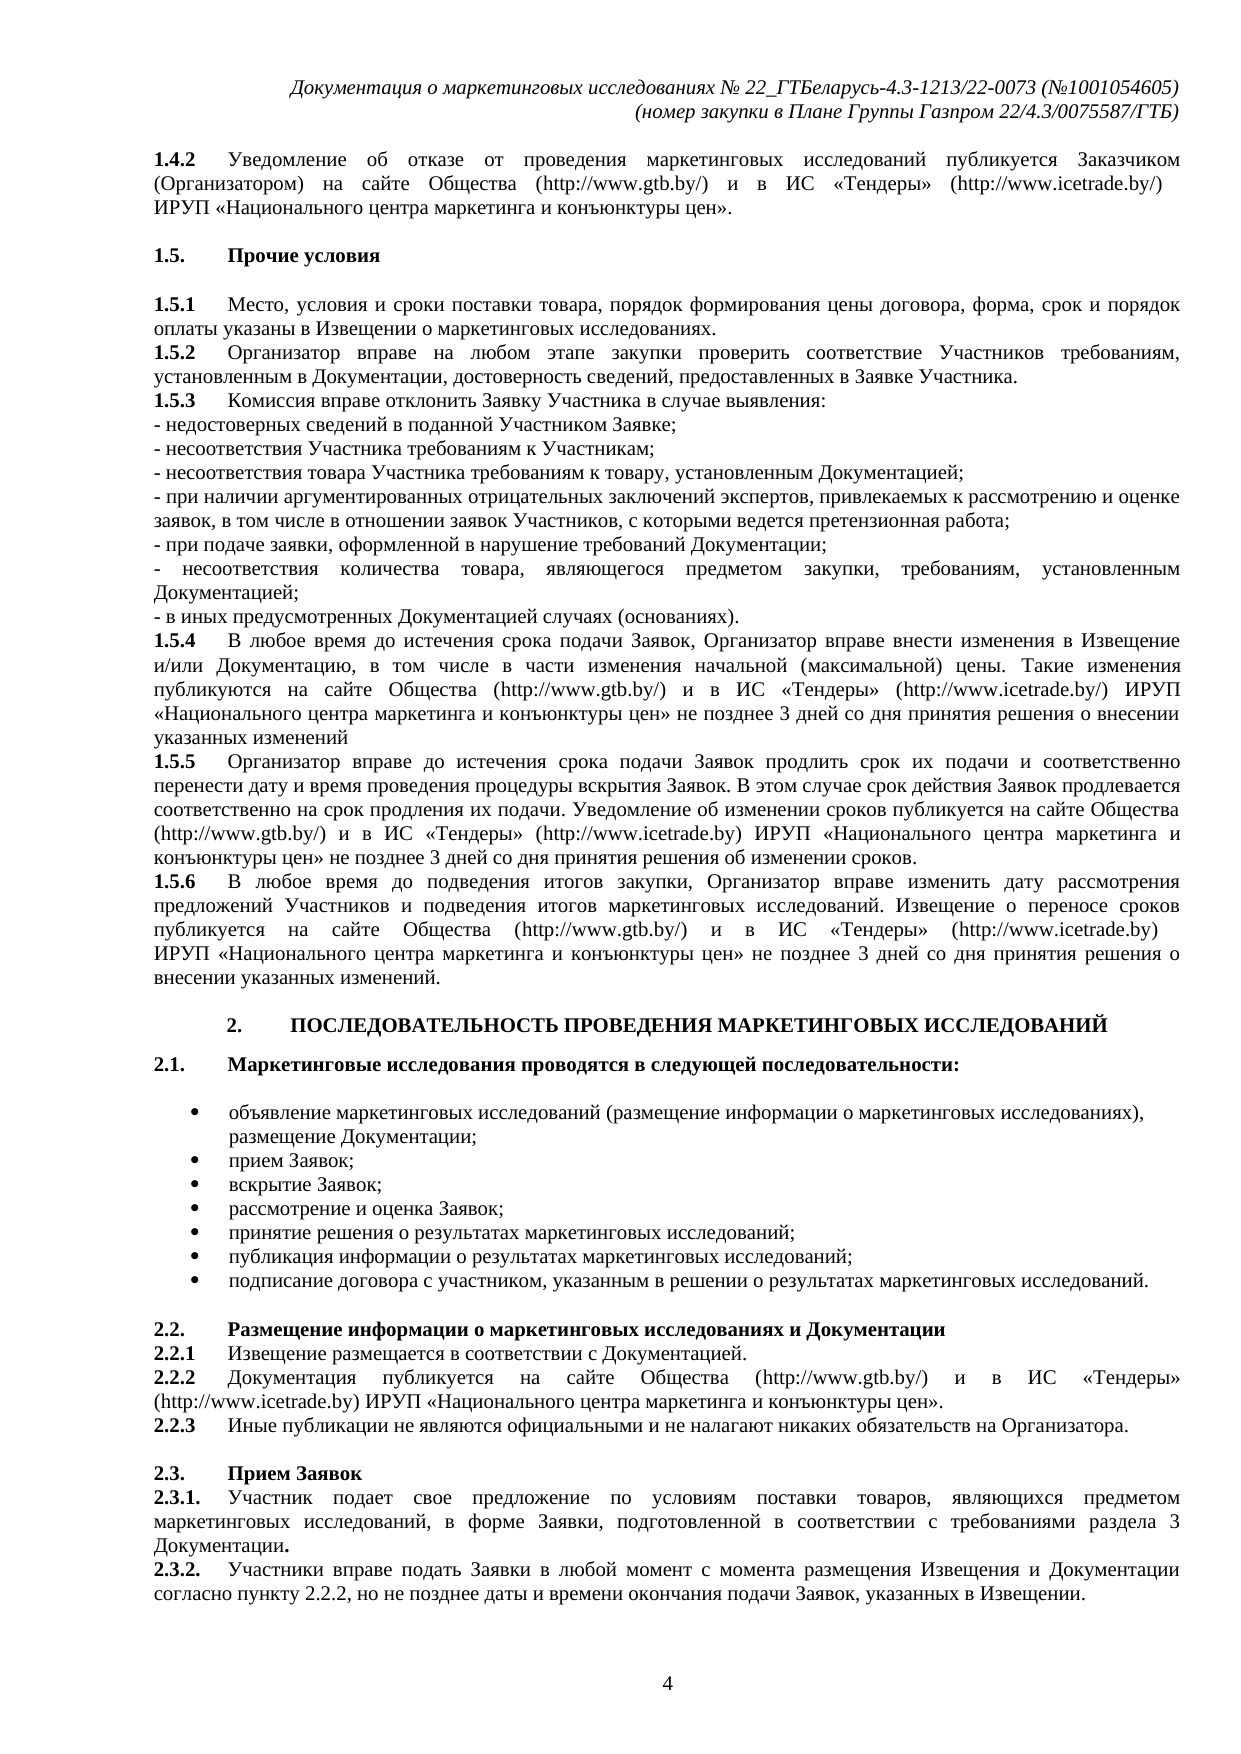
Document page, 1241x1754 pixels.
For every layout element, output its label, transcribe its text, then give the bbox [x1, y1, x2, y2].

text - в иных предусмотренных Документацией случаях (основаниях). [153, 604, 1181, 628]
list Прочие условия [153, 243, 1181, 267]
list принятие решения о результатах маркетинговых исследований; [191, 1220, 1181, 1244]
list Прием Заявок [153, 1461, 1181, 1485]
list Комиссия вправе отклонить Заявку Участника в случае выявления: [153, 388, 1181, 412]
list Участник подает свое предложение по условиям поставки товаров, являющихся предметом маркетинговых исследований, в форме Заявки, подготовленной в соответствии с требованиями раздела 3 Документации. [153, 1485, 1181, 1557]
text - недостоверных сведений в поданной Участником Заявке; [153, 412, 1181, 436]
list рассмотрение и оценка Заявок; [191, 1196, 1181, 1220]
list Организатор вправе до истечения срока подачи Заявок продлить срок их подачи и соответственно перенести дату и время проведения процедуры вскрытия Заявок. В этом случае срок действия Заявок продлевается соответственно на срок продления их подачи. Уведомление об изменении сроков публикуется на сайте Общества (http://www.gtb.by/) и в ИС «Тендеры» (http://www.icetrade.by) ИРУП «Национального центра маркетинга и конъюнктуры цен» не позднее 3 дней со дня принятия решения об изменении сроков. [153, 749, 1181, 869]
list Маркетинговые исследования проводятся в следующей последовательности: [153, 1052, 1181, 1076]
text - несоответствия количества товара, являющегося предметом закупки, требованиям, установленным Документацией; [153, 556, 1181, 604]
list Организатор вправе на любом этапе закупки проверить соответствие Участников требованиям, установленным в Документации, достоверность сведений, предоставленных в Заявке Участника. [153, 340, 1181, 388]
list вскрытие Заявок; [191, 1172, 1181, 1196]
list Документация публикуется на сайте Общества (http://www.gtb.by/) и в ИС «Тендеры» (http://www.icetrade.by) ИРУП «Национального центра маркетинга и конъюнктуры цен». [153, 1365, 1181, 1413]
list прием Заявок; [191, 1148, 1181, 1172]
text - несоответствия товара Участника требованиям к товару, установленным Документацией; [153, 460, 1181, 484]
list Место, условия и сроки поставки товара, порядок формирования цены договора, форма, срок и порядок оплаты указаны в Извещении о маркетинговых исследованиях. [153, 292, 1181, 340]
list Размещение информации о маркетинговых исследованиях и Документации [153, 1317, 1181, 1341]
list Извещение размещается в соответствии с Документацией. [153, 1341, 1181, 1365]
text - при наличии аргументированных отрицательных заключений экспертов, привлекаемых к рассмотрению и оценке заявок, в том числе в отношении заявок Участников, с которыми ведется претензионная работа; [153, 484, 1181, 532]
list В любое время до подведения итогов закупки, Организатор вправе изменить дату рассмотрения предложений Участников и подведения итогов маркетинговых исследований. Извещение о переносе сроков публикуется на сайте Общества (http://www.gtb.by/) и в ИС «Тендеры» (http://www.icetrade.by) ИРУП «Национального центра маркетинга и конъюнктуры цен» не позднее 3 дней со дня принятия решения о внесении указанных изменений. [153, 869, 1181, 989]
list подписание договора с участником, указанным в решении о результатах маркетинговых исследований. [191, 1268, 1181, 1292]
list публикация информации о результатах маркетинговых исследований; [191, 1244, 1181, 1268]
list Иные публикации не являются официальными и не налагают никаких обязательств на Организатора. [153, 1413, 1181, 1437]
list Уведомление об отказе от проведения маркетинговых исследований публикуется Заказчиком (Организатором) на сайте Общества () и в ИС «Тендеры» (http://www.icetrade.by/) ИРУП «Национального центра маркетинга и конъюнктуры цен». [153, 147, 1181, 219]
list Участники вправе подать Заявки в любой момент с момента размещения Извещения и Документации согласно пункту 2.2.2, но не позднее даты и времени окончания подачи Заявок, указанных в Извещении. [153, 1557, 1181, 1605]
list последовательность проведения маркетинговых исследований [153, 1013, 1181, 1037]
text - при подаче заявки, оформленной в нарушение требований Документации; [153, 532, 1181, 556]
text - несоответствия Участника требованиям к Участникам; [153, 436, 1181, 460]
list объявление маркетинговых исследований (размещение информации о маркетинговых исследованиях), размещение Документации; [191, 1100, 1181, 1148]
list В любое время до истечения срока подачи Заявок, Организатор вправе внести изменения в Извещение и/или Документацию, в том числе в части изменения начальной (максимальной) цены. Такие изменения публикуются на сайте Общества (http://www.gtb.by/) и в ИС «Тендеры» (http://www.icetrade.by/) ИРУП «Национального центра маркетинга и конъюнктуры цен» не позднее 3 дней со дня принятия решения о внесении указанных изменений [153, 628, 1181, 749]
